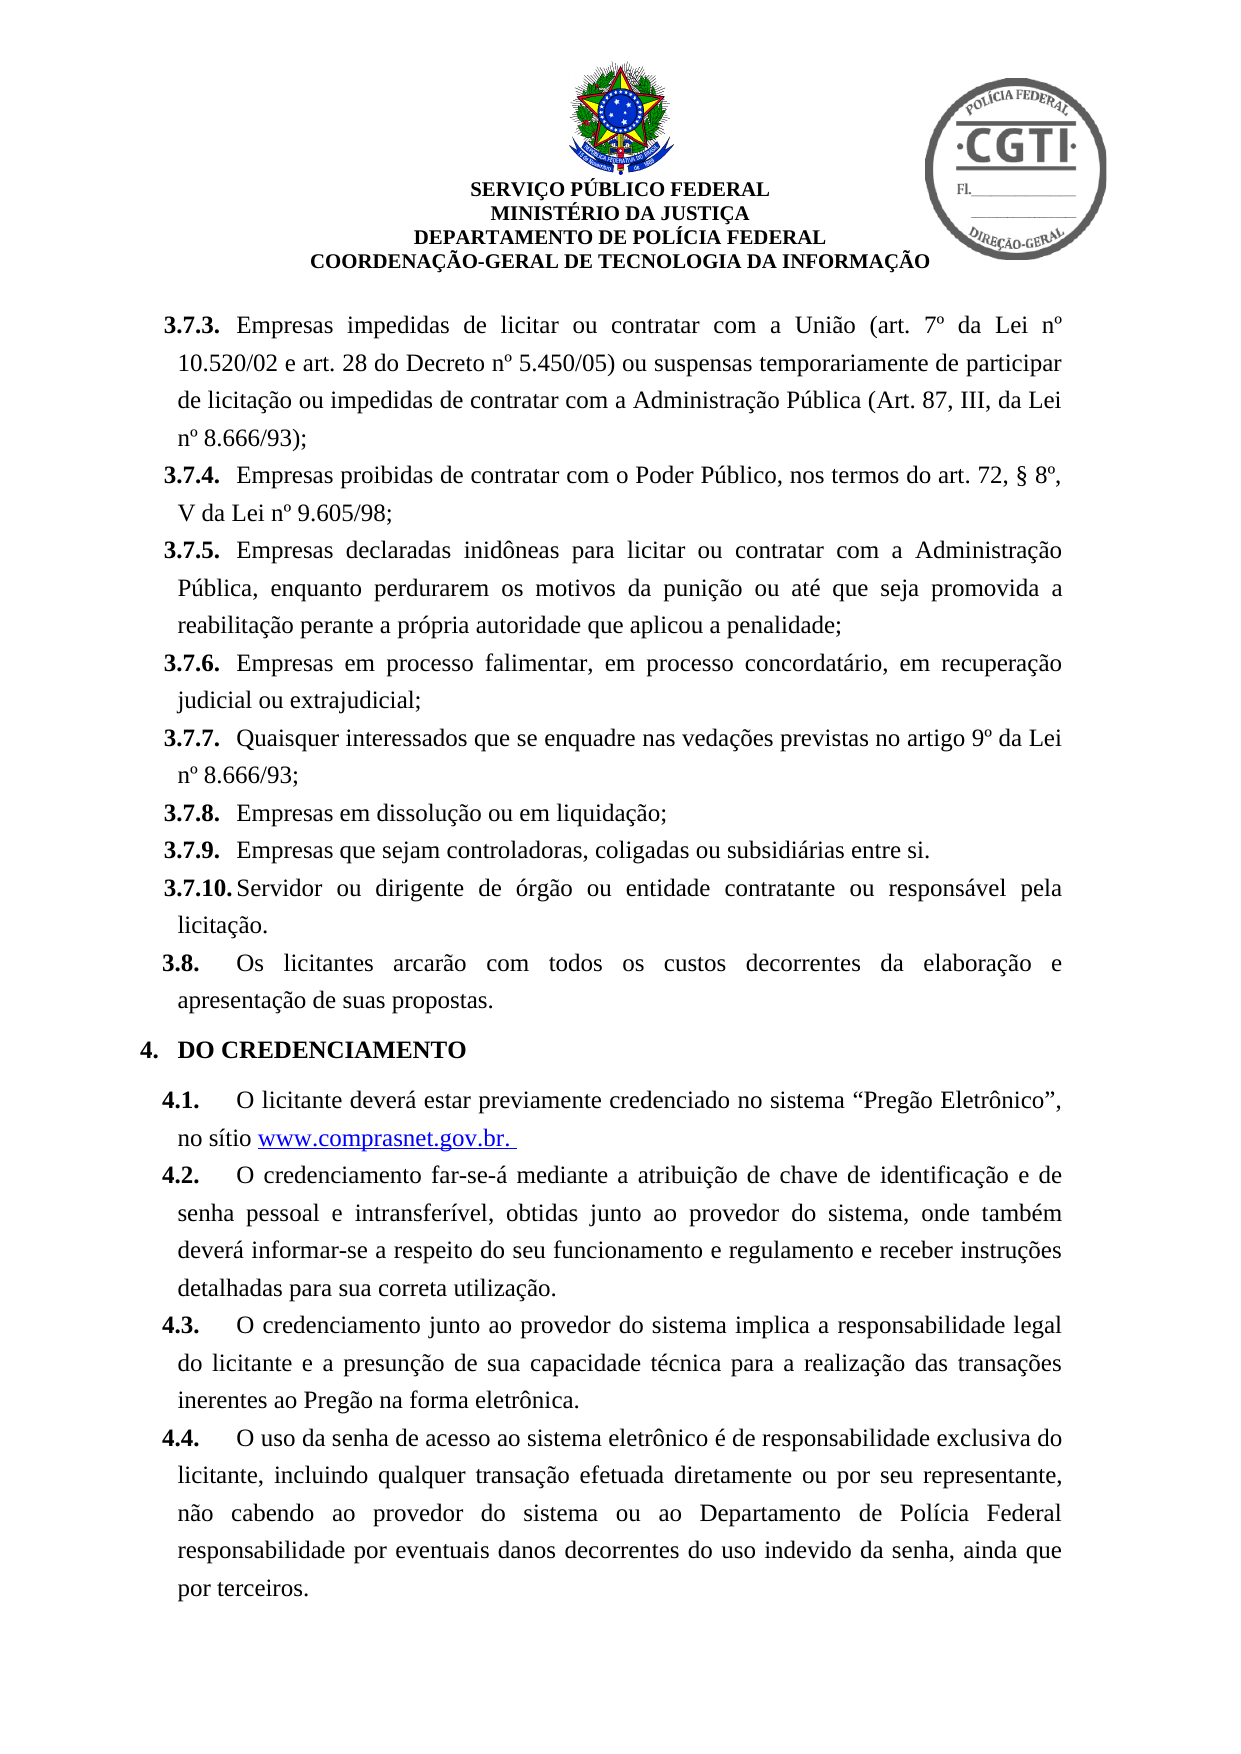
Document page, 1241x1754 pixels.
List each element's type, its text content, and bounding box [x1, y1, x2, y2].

subtitle O licitante deverá estar previamente credenciado no sistema “Pregão Eletrônico”, no sítio www.comprasnet.gov.br. [162, 1077, 1063, 1152]
subtitle O credenciamento far-se-á mediante a atribuição de chave de identificação e de senha pessoal e intransferível, obtidas junto ao provedor do sistema, onde também deverá informar-se a respeito do seu funcionamento e regulamento e receber instruções detalhadas para sua correta utilização. [162, 1152, 1063, 1302]
subtitle Empresas que sejam controladoras, coligadas ou subsidiárias entre si. [163, 827, 1063, 864]
picture [563, 59, 677, 177]
subtitle O credenciamento junto ao provedor do sistema implica a responsabilidade legal do licitante e a presunção de sua capacidade técnica para a realização das transações inerentes ao Pregão na forma eletrônica. [162, 1302, 1063, 1414]
subtitle Empresas impedidas de licitar ou contratar com a União (art. 7º da Lei nº 10.520/02 e art. 28 do Decreto nº 5.450/05) ou suspensas temporariamente de participar de licitação ou impedidas de contratar com a Administração Pública (Art. 87, III, da Lei nº 8.666/93); [163, 302, 1063, 452]
subtitle O uso da senha de acesso ao sistema eletrônico é de responsabilidade exclusiva do licitante, incluindo qualquer transação efetuada diretamente ou por seu representante, não cabendo ao provedor do sistema ou ao Departamento de Polícia Federal responsabilidade por eventuais danos decorrentes do uso indevido da senha, ainda que por terceiros. [162, 1414, 1063, 1602]
subtitle Empresas em processo falimentar, em processo concordatário, em recuperação judicial ou extrajudicial; [163, 639, 1063, 714]
subtitle Empresas em dissolução ou em liquidação; [163, 789, 1063, 827]
subtitle Os licitantes arcarão com todos os custos decorrentes da elaboração e apresentação de suas propostas. [162, 939, 1063, 1014]
subtitle Empresas proibidas de contratar com o Poder Público, nos termos do art. 72, § 8º, V da Lei nº 9.605/98; [163, 452, 1063, 527]
subtitle Servidor ou dirigente de órgão ou entidade contratante ou responsável pela licitação. [163, 864, 1063, 939]
picture [925, 78, 1107, 260]
subtitle DO CREDENCIAMENTO [140, 1027, 1063, 1064]
subtitle Empresas declaradas inidôneas para licitar ou contratar com a Administração Pública, enquanto perdurarem os motivos da punição ou até que seja promovida a reabilitação perante a própria autoridade que aplicou a penalidade; [163, 527, 1063, 639]
subtitle Quaisquer interessados que se enquadre nas vedações previstas no artigo 9º da Lei nº 8.666/93; [163, 714, 1063, 789]
